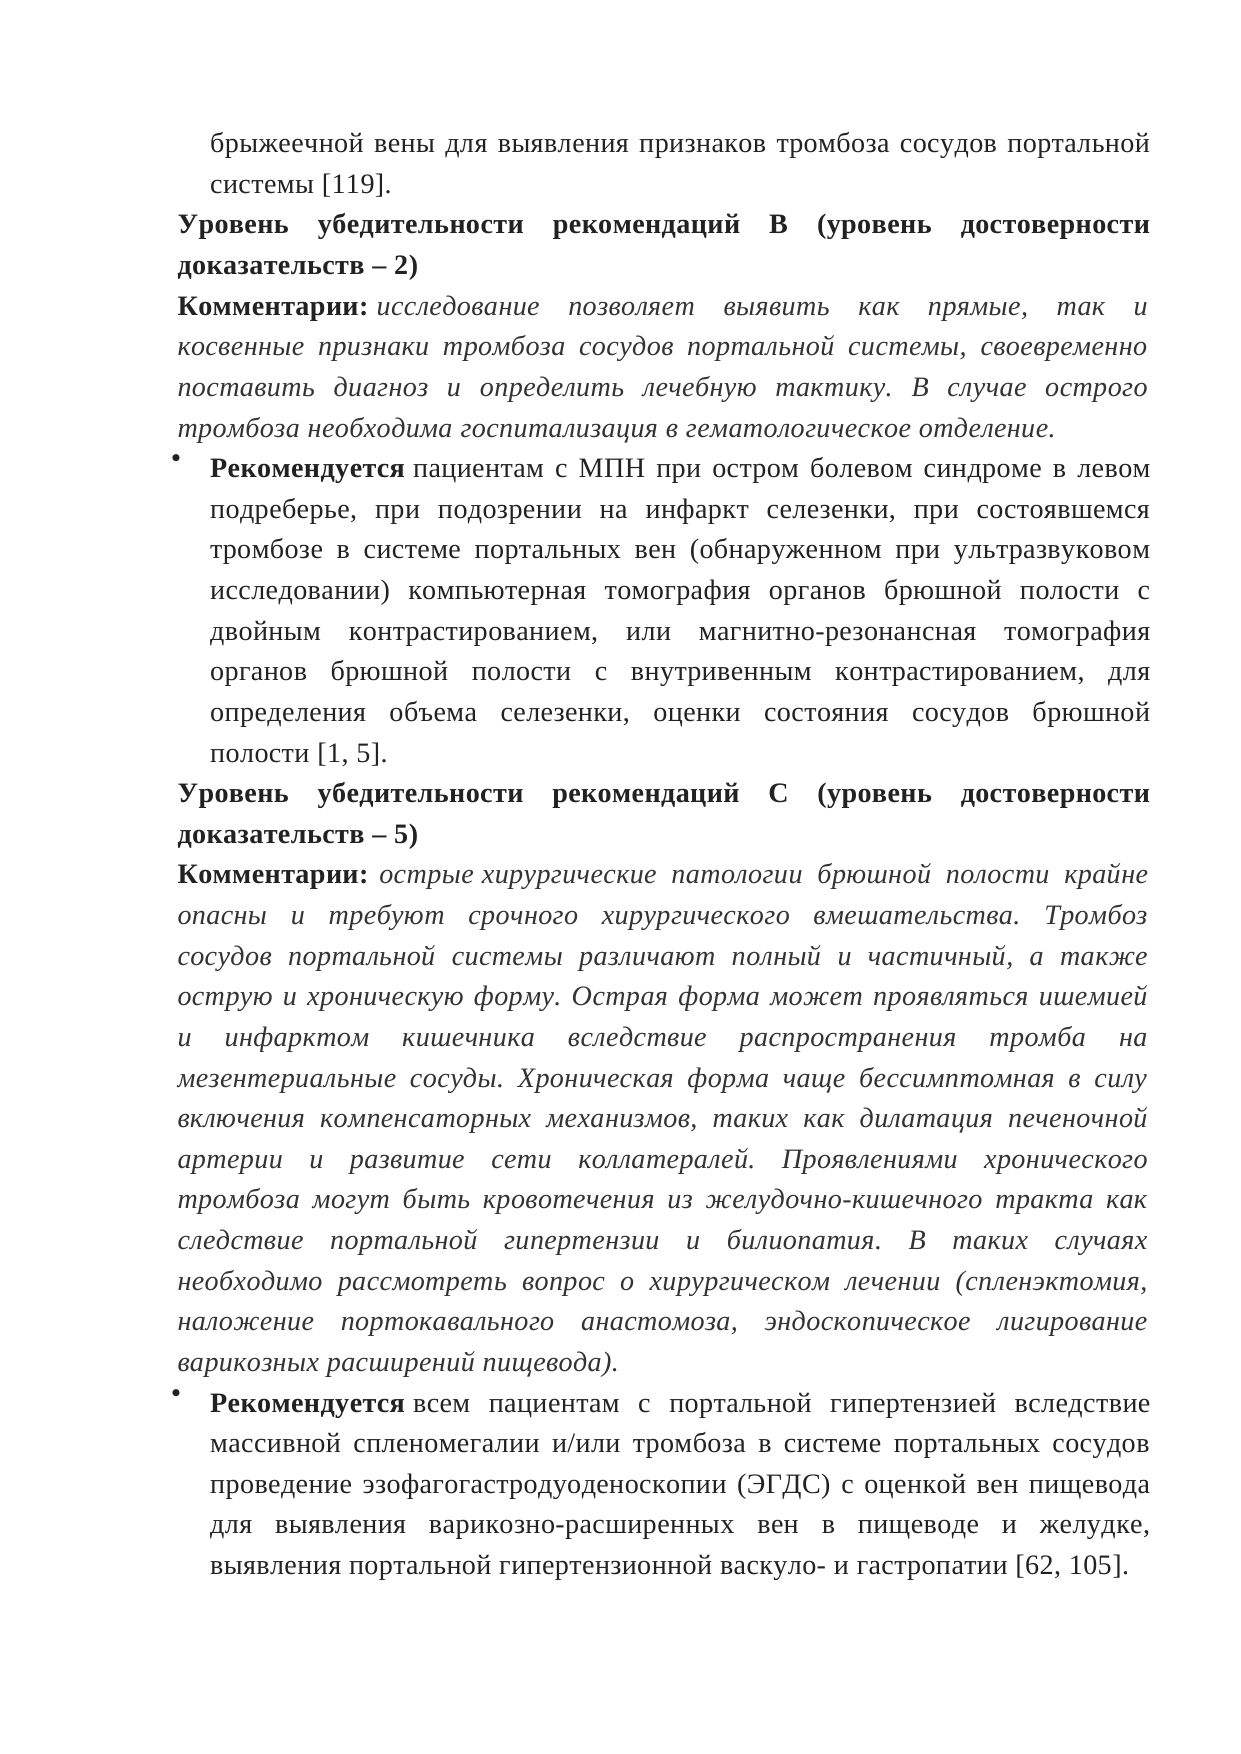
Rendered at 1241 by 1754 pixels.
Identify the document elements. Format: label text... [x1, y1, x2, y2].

list Рекомендуется всем пациентам с портальной гипертензией вследствие массивной спленомегалии и/или тромбоза в системе портальных сосудов проведение эзофагогастродуоденоскопии (ЭГДС) с оценкой вен пищевода для выявления варикозно-расширенных вен в пищеводе и желудке, выявления портальной гипертензионной васкуло- и гастропатии [62, 105]. [172, 1377, 1152, 1581]
text Комментарии: исследование позволяет выявить как прямые, так и косвенные признаки тромбоза сосудов портальной системы, своевременно поставить диагноз и определить лечебную тактику. В случае острого тромбоза необходима госпитализация в гематологическое отделение. [177, 281, 1152, 443]
text Комментарии: острые хирургические патологии брюшной полости крайне опасны и требуют срочного хирургического вмешательства. Тромбоз сосудов портальной системы различают полный и частичный, а также острую и хроническую форму. Острая форма может проявляться ишемией и инфарктом кишечника вследствие распространения тромба на мезентериальные сосуды. Хроническая форма чаще бессимптомная в силу включения компенсаторных механизмов, таких как дилатация печеночной артерии и развитие сети коллатералей. Проявлениями хронического тромбоза могут быть кровотечения из желудочно-кишечного тракта как следствие портальной гипертензии и билиопатия. В таких случаях необходимо рассмотреть вопрос о хирургическом лечении (спленэктомия, наложение портокавального анастомоза, эндоскопическое лигирование варикозных расширений пищевода). [177, 849, 1152, 1377]
list Рекомендуется пациентам с МПН при остром болевом синдроме в левом подреберье, при подозрении на инфаркт селезенки, при состоявшемся тромбозе в системе портальных вен (обнаруженном при ультразвуковом исследовании) компьютерная томография органов брюшной полости с двойным контрастированием, или магнитно-резонансная томография органов брюшной полости с внутривенным контрастированием, для определения объема селезенки, оценки состояния сосудов брюшной полости [1, 5]. [172, 443, 1152, 768]
text Уровень убедительности рекомендаций В (уровень достоверности доказательств – 2) [177, 199, 1152, 281]
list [172, 118, 1152, 199]
text Уровень убедительности рекомендаций C (уровень достоверности доказательств – 5) [177, 768, 1152, 849]
